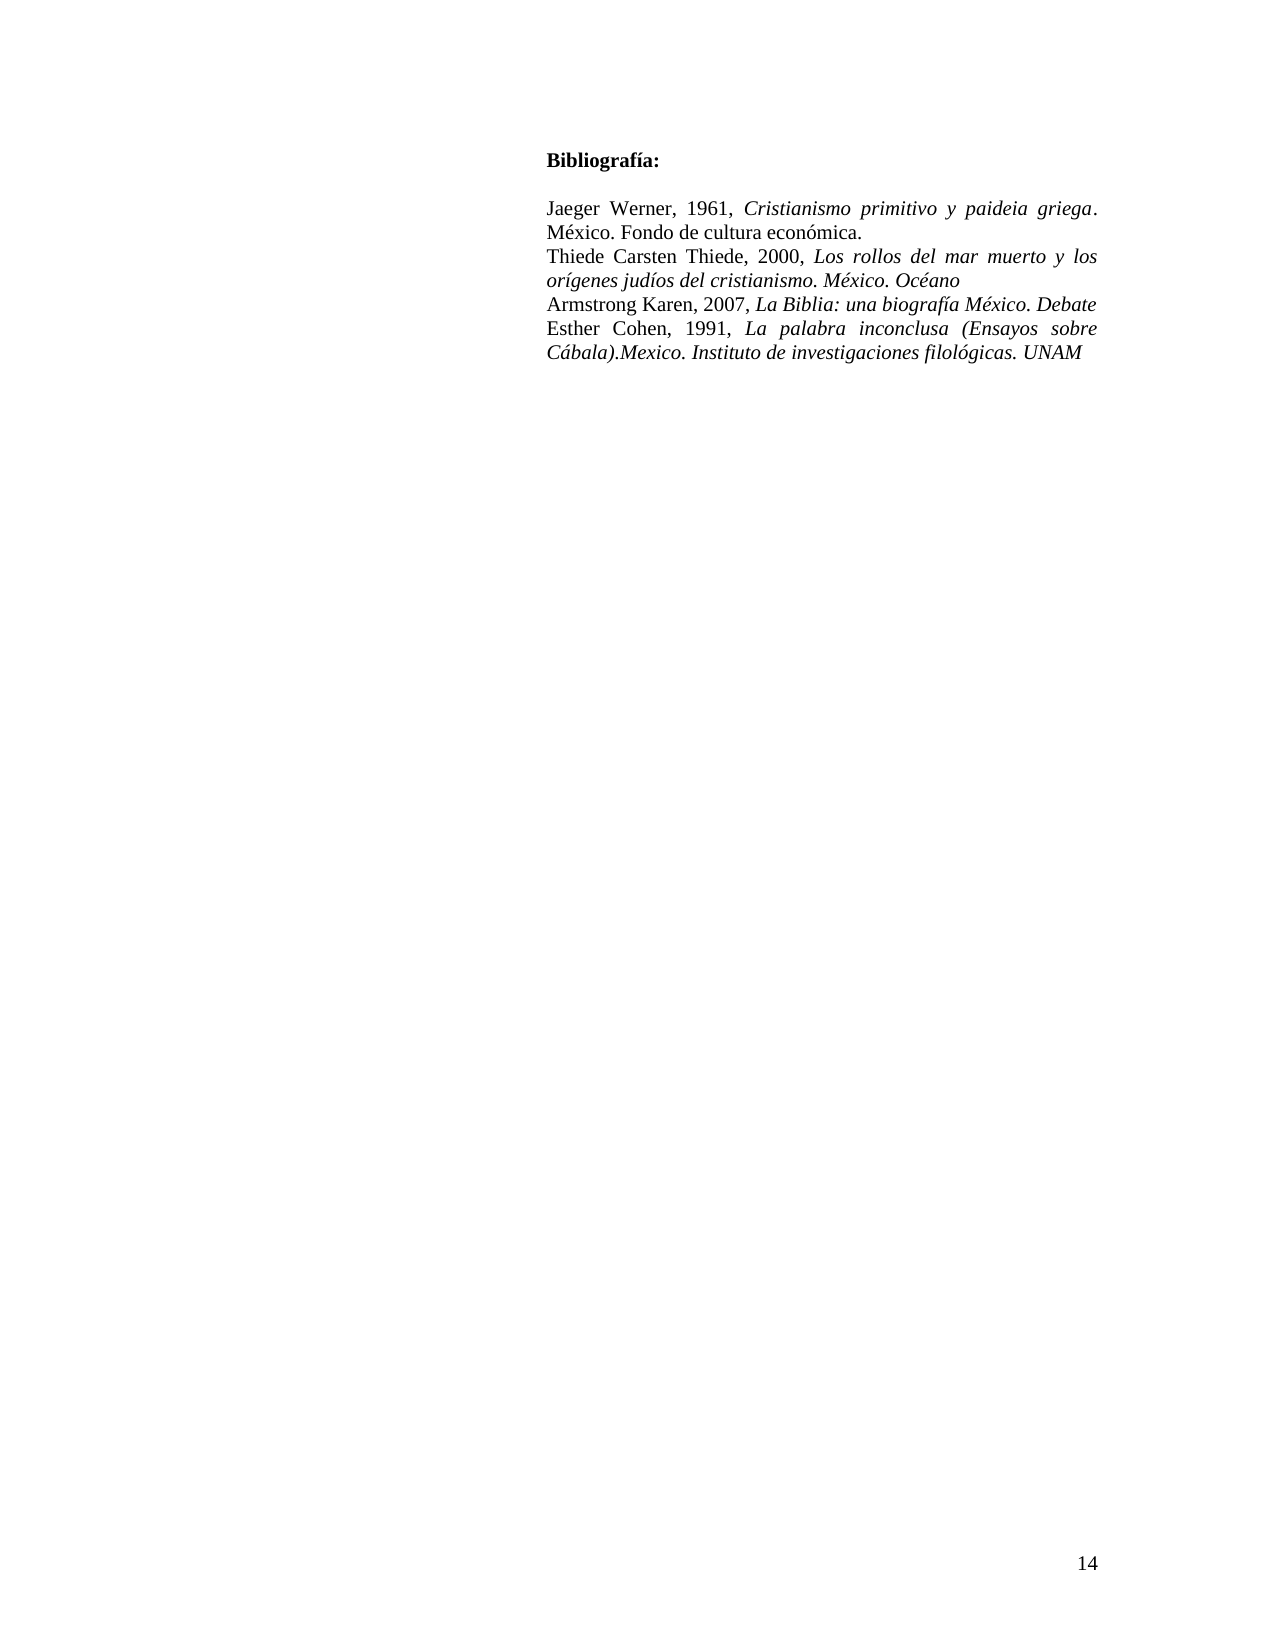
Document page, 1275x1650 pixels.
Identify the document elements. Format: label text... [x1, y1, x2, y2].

text Armstrong Karen, 2007, La Biblia: una biografía México. Debate [546, 292, 1098, 316]
text Thiede Carsten Thiede, 2000, Los rollos del mar muerto y los orígenes judíos del cristianismo. México. Océano [546, 244, 1098, 292]
text Esther Cohen, 1991, La palabra inconclusa (Ensayos sobre Cábala).Mexico. Instituto de investigaciones filológicas. UNAM [546, 316, 1098, 364]
text Jaeger Werner, 1961, Cristianismo primitivo y paideia griega. México. Fondo de cultura económica. [546, 196, 1098, 244]
text Bibliografía: [546, 148, 1098, 172]
